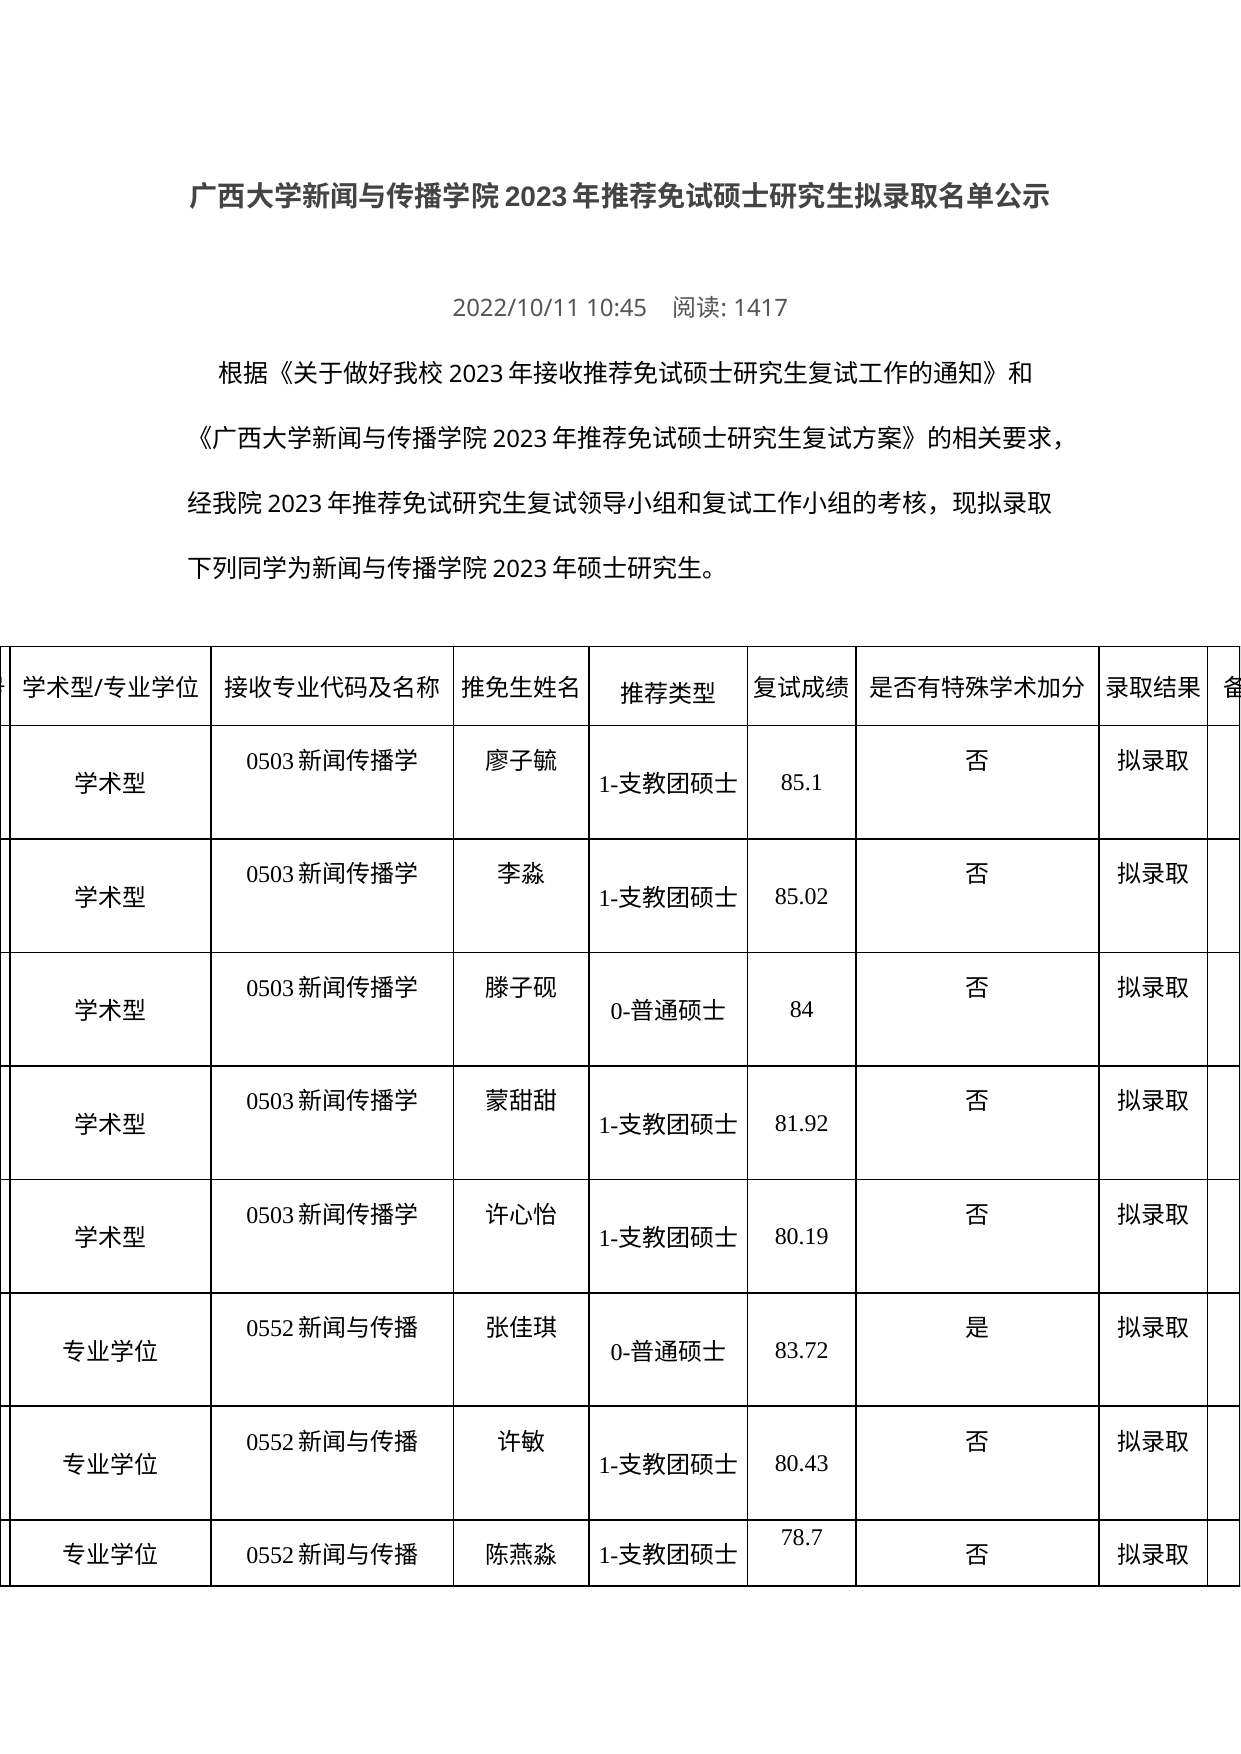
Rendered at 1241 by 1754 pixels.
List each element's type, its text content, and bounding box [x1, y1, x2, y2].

table_cell [1208, 726, 1239, 838]
table_cell 拟录取 [1100, 1407, 1207, 1519]
table_cell 81.92 [748, 1067, 855, 1178]
text 2022/10/11 10:45 阅读: 1417 [187, 274, 1053, 339]
table_cell 李淼 [454, 840, 588, 952]
table_header 备注 [1208, 647, 1239, 725]
table_cell 许敏 [454, 1407, 588, 1519]
table_header 复试成绩 [748, 647, 855, 725]
table_cell 1-支教团硕士 [590, 1521, 747, 1585]
table_cell 专业学位 [11, 1521, 210, 1585]
table_cell 78.7 [748, 1521, 855, 1585]
table_cell 0503新闻传播学 [212, 840, 453, 952]
table_cell 1-支教团硕士 [590, 726, 747, 838]
table_cell 0503新闻传播学 [212, 953, 453, 1065]
table_cell 陈燕淼 [454, 1521, 588, 1585]
table_cell 0552新闻与传播 [212, 1294, 453, 1405]
table_cell [1208, 1521, 1239, 1585]
table_header 学术型/专业学位 [11, 647, 210, 725]
table_cell 蒙甜甜 [454, 1067, 588, 1178]
table_header 推免生姓名 [454, 647, 588, 725]
table_header 是否有特殊学术加分 [857, 647, 1098, 725]
table_cell 学术型 [11, 953, 210, 1065]
table_cell 1-支教团硕士 [590, 1067, 747, 1178]
table_cell 0503新闻传播学 [212, 726, 453, 838]
table_cell 85.1 [748, 726, 855, 838]
table_cell 85.02 [748, 840, 855, 952]
table_cell [1208, 1180, 1239, 1292]
table_cell 否 [857, 1521, 1098, 1585]
table_cell 学术型 [11, 1180, 210, 1292]
table_header 接收专业代码及名称 [212, 647, 453, 725]
table_cell 80.43 [748, 1407, 855, 1519]
table_cell 80.19 [748, 1180, 855, 1292]
table_cell [1208, 840, 1239, 952]
table_cell 学术型 [11, 726, 210, 838]
table_cell 滕子砚 [454, 953, 588, 1065]
table_cell [1208, 1294, 1239, 1405]
table_cell 拟录取 [1100, 1521, 1207, 1585]
table_cell 否 [857, 840, 1098, 952]
text 广西大学新闻与传播学院2023年推荐免试硕士研究生拟录取名单公示 [187, 162, 1053, 227]
table_cell 许心怡 [454, 1180, 588, 1292]
table_header 录取结果 [1100, 647, 1207, 725]
table_cell 否 [857, 1067, 1098, 1178]
table_cell 否 [857, 953, 1098, 1065]
table_cell 83.72 [748, 1294, 855, 1405]
table_cell 拟录取 [1100, 1294, 1207, 1405]
table_cell 0552新闻与传播 [212, 1521, 453, 1585]
text 根据《关于做好我校2023年接收推荐免试硕士研究生复试工作的通知》和《广西大学新闻与传播学院2023年推荐免试硕士研究生复试方案》的相关要求，经我院2023年推荐免试研究生复试领导小组和复试工作小组的考核，现拟录取下列同学为新闻与传播学院2023年硕士研究生。 [187, 339, 1053, 599]
table_cell 1-支教团硕士 [590, 1180, 747, 1292]
table_cell 学术型 [11, 840, 210, 952]
table_cell 0-普通硕士 [590, 1294, 747, 1405]
table_cell 拟录取 [1100, 1067, 1207, 1178]
table_cell 专业学位 [11, 1407, 210, 1519]
table_cell 张佳琪 [454, 1294, 588, 1405]
table_cell 拟录取 [1100, 726, 1207, 838]
table_cell [1208, 1067, 1239, 1178]
table_header 推荐类型 [590, 647, 747, 725]
table_cell 否 [857, 1180, 1098, 1292]
table_cell 拟录取 [1100, 953, 1207, 1065]
table_cell 0503新闻传播学 [212, 1180, 453, 1292]
table_cell 0552新闻与传播 [212, 1407, 453, 1519]
table_cell [1208, 953, 1239, 1065]
table_cell [1208, 1407, 1239, 1519]
table_cell 拟录取 [1100, 1180, 1207, 1292]
table_cell 廖子毓 [454, 726, 588, 838]
table_cell 学术型 [11, 1067, 210, 1178]
table_cell 否 [857, 1407, 1098, 1519]
table_cell 84 [748, 953, 855, 1065]
table_cell 专业学位 [11, 1294, 210, 1405]
table_cell 拟录取 [1100, 840, 1207, 952]
table_cell 否 [857, 726, 1098, 838]
table_cell 0503新闻传播学 [212, 1067, 453, 1178]
table_cell 1-支教团硕士 [590, 840, 747, 952]
table_cell 1-支教团硕士 [590, 1407, 747, 1519]
table_cell 0-普通硕士 [590, 953, 747, 1065]
table_cell 是 [857, 1294, 1098, 1405]
